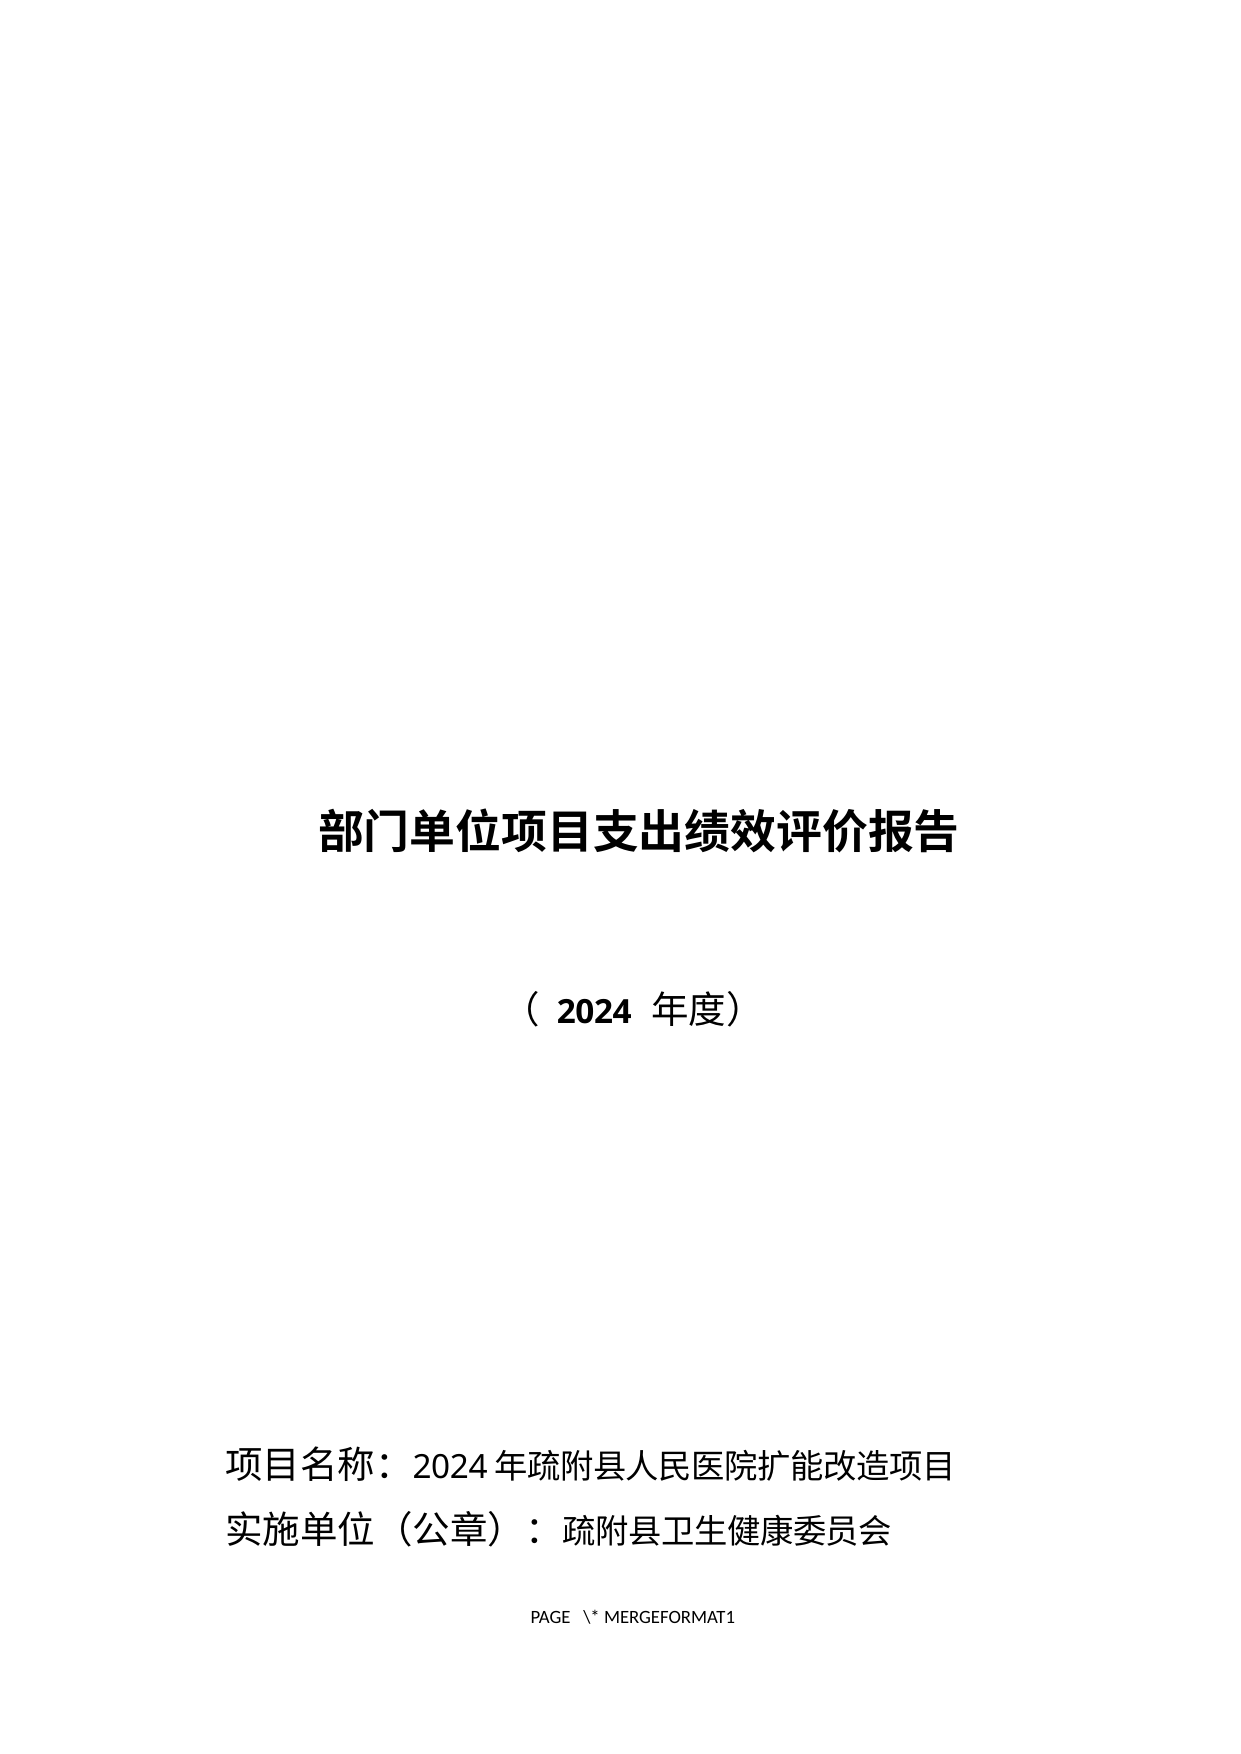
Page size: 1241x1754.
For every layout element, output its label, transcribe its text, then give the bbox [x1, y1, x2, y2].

text 实施单位（公章）：疏附县卫生健康委员会 [187, 1494, 1078, 1559]
text 部门单位项目支出绩效评价报告 [187, 779, 1078, 877]
text 项目名称：2024年疏附县人民医院扩能改造项目 [187, 1429, 1078, 1494]
text （ 2024 年度） [187, 974, 1078, 1039]
